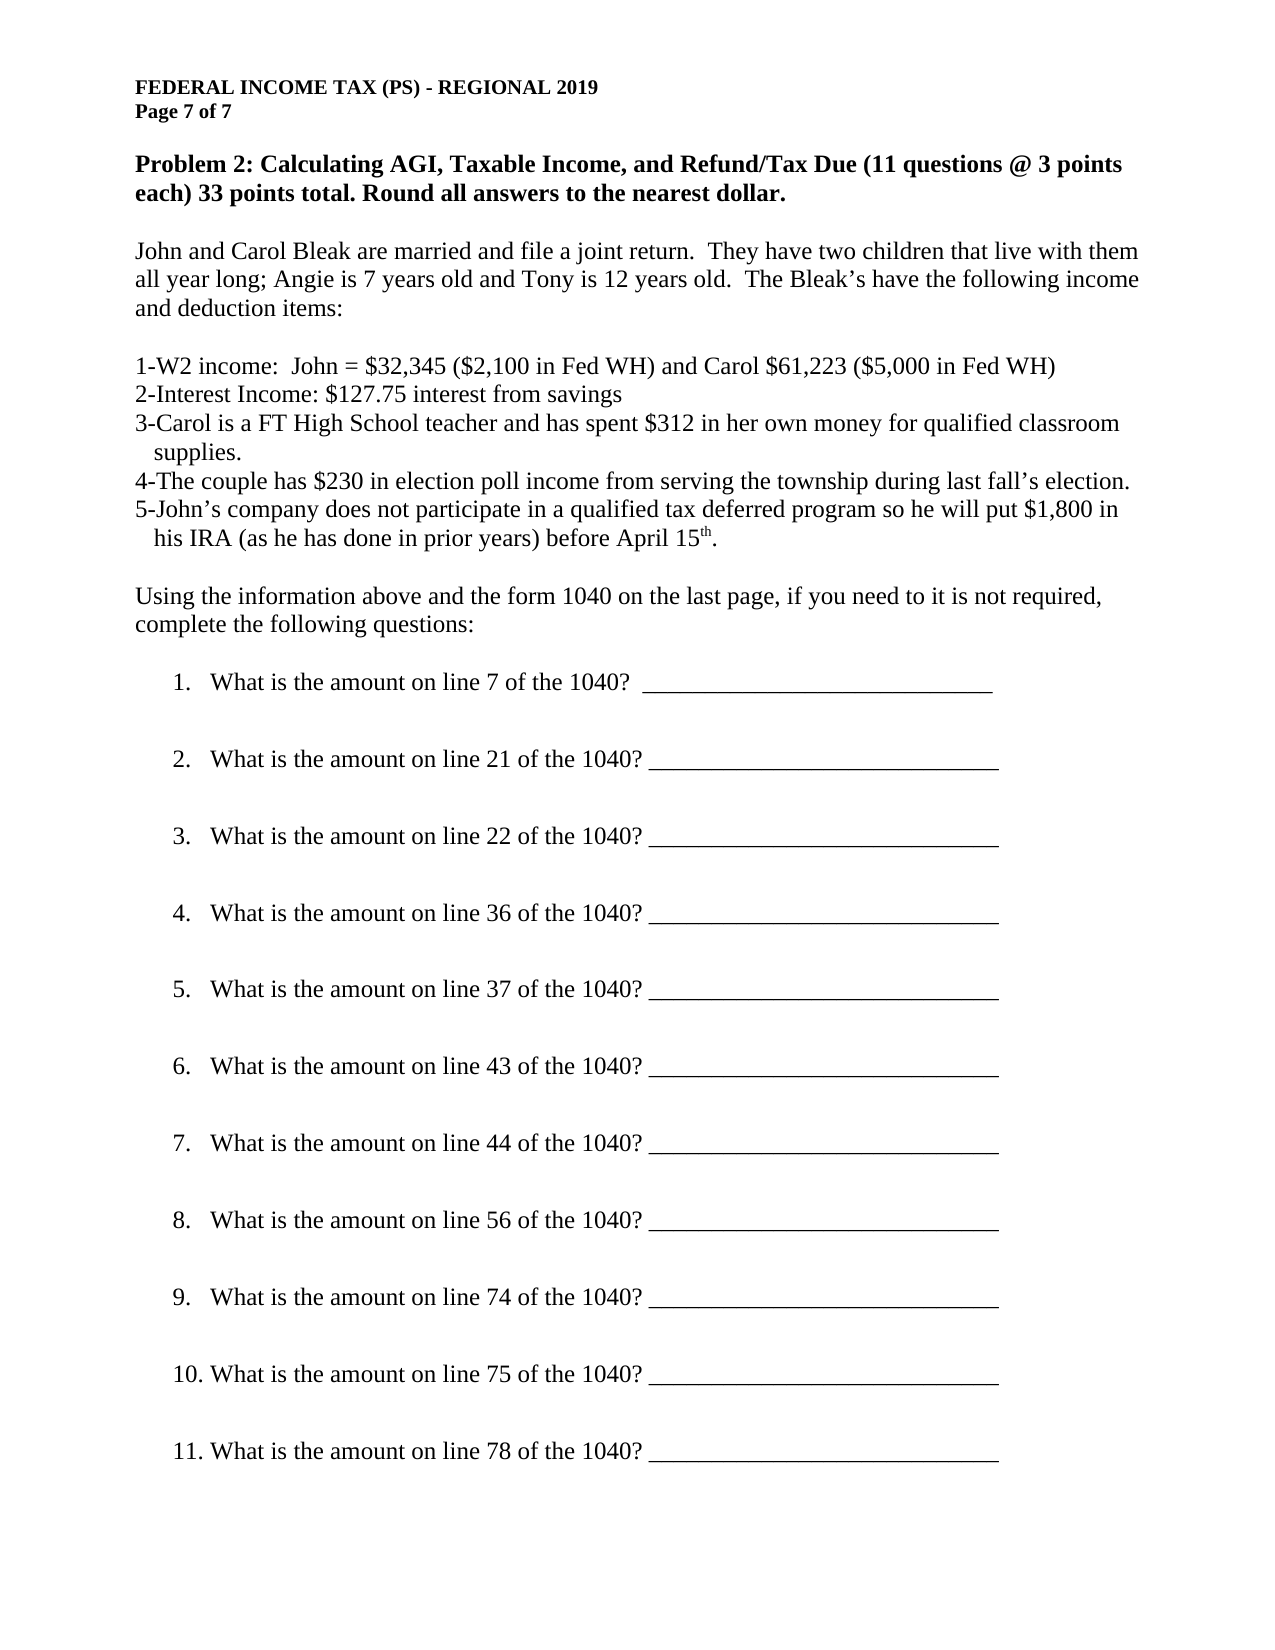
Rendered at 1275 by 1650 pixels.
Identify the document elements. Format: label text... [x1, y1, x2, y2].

list What is the amount on line 36 of the 1040? ____________________________ [172, 898, 1140, 926]
text 3-Carol is a FT High School teacher and has spent $312 in her own money for qualified classroom supplies. [135, 408, 1140, 466]
list What is the amount on line 43 of the 1040? ____________________________ [172, 1051, 1140, 1080]
list What is the amount on line 22 of the 1040? ____________________________ [172, 821, 1140, 849]
list What is the amount on line 21 of the 1040? ____________________________ [172, 744, 1140, 773]
text 5-John’s company does not participate in a qualified tax deferred program so he will put $1,800 in his IRA (as he has done in prior years) before April 15th. [135, 494, 1140, 552]
list What is the amount on line 74 of the 1040? ____________________________ [172, 1282, 1140, 1311]
list What is the amount on line 75 of the 1040? ____________________________ [172, 1359, 1140, 1388]
list What is the amount on line 56 of the 1040? ____________________________ [172, 1205, 1140, 1234]
list What is the amount on line 44 of the 1040? ____________________________ [172, 1128, 1140, 1157]
text 4-The couple has $230 in election poll income from serving the township during last fall’s election. [135, 466, 1140, 494]
text John and Carol Bleak are married and file a joint return. They have two children that live with them all year long; Angie is 7 years old and Tony is 12 years old. The Bleak’s have the following income and deduction items: [135, 236, 1140, 322]
list What is the amount on line 37 of the 1040? ____________________________ [172, 974, 1140, 1003]
text 2-Interest Income: $127.75 interest from savings [135, 379, 1140, 408]
list What is the amount on line 78 of the 1040? ____________________________ [172, 1436, 1140, 1465]
text 1-W2 income: John = $32,345 ($2,100 in Fed WH) and Carol $61,223 ($5,000 in Fed WH) [135, 351, 1140, 379]
text Problem 2: Calculating AGI, Taxable Income, and Refund/Tax Due (11 questions @ 3 points each) 33 points total. Round all answers to the nearest dollar. [135, 149, 1140, 207]
text Using the information above and the form 1040 on the last page, if you need to it is not required, complete the following questions: [135, 581, 1140, 638]
list What is the amount on line 7 of the 1040? ____________________________ [172, 667, 1140, 696]
